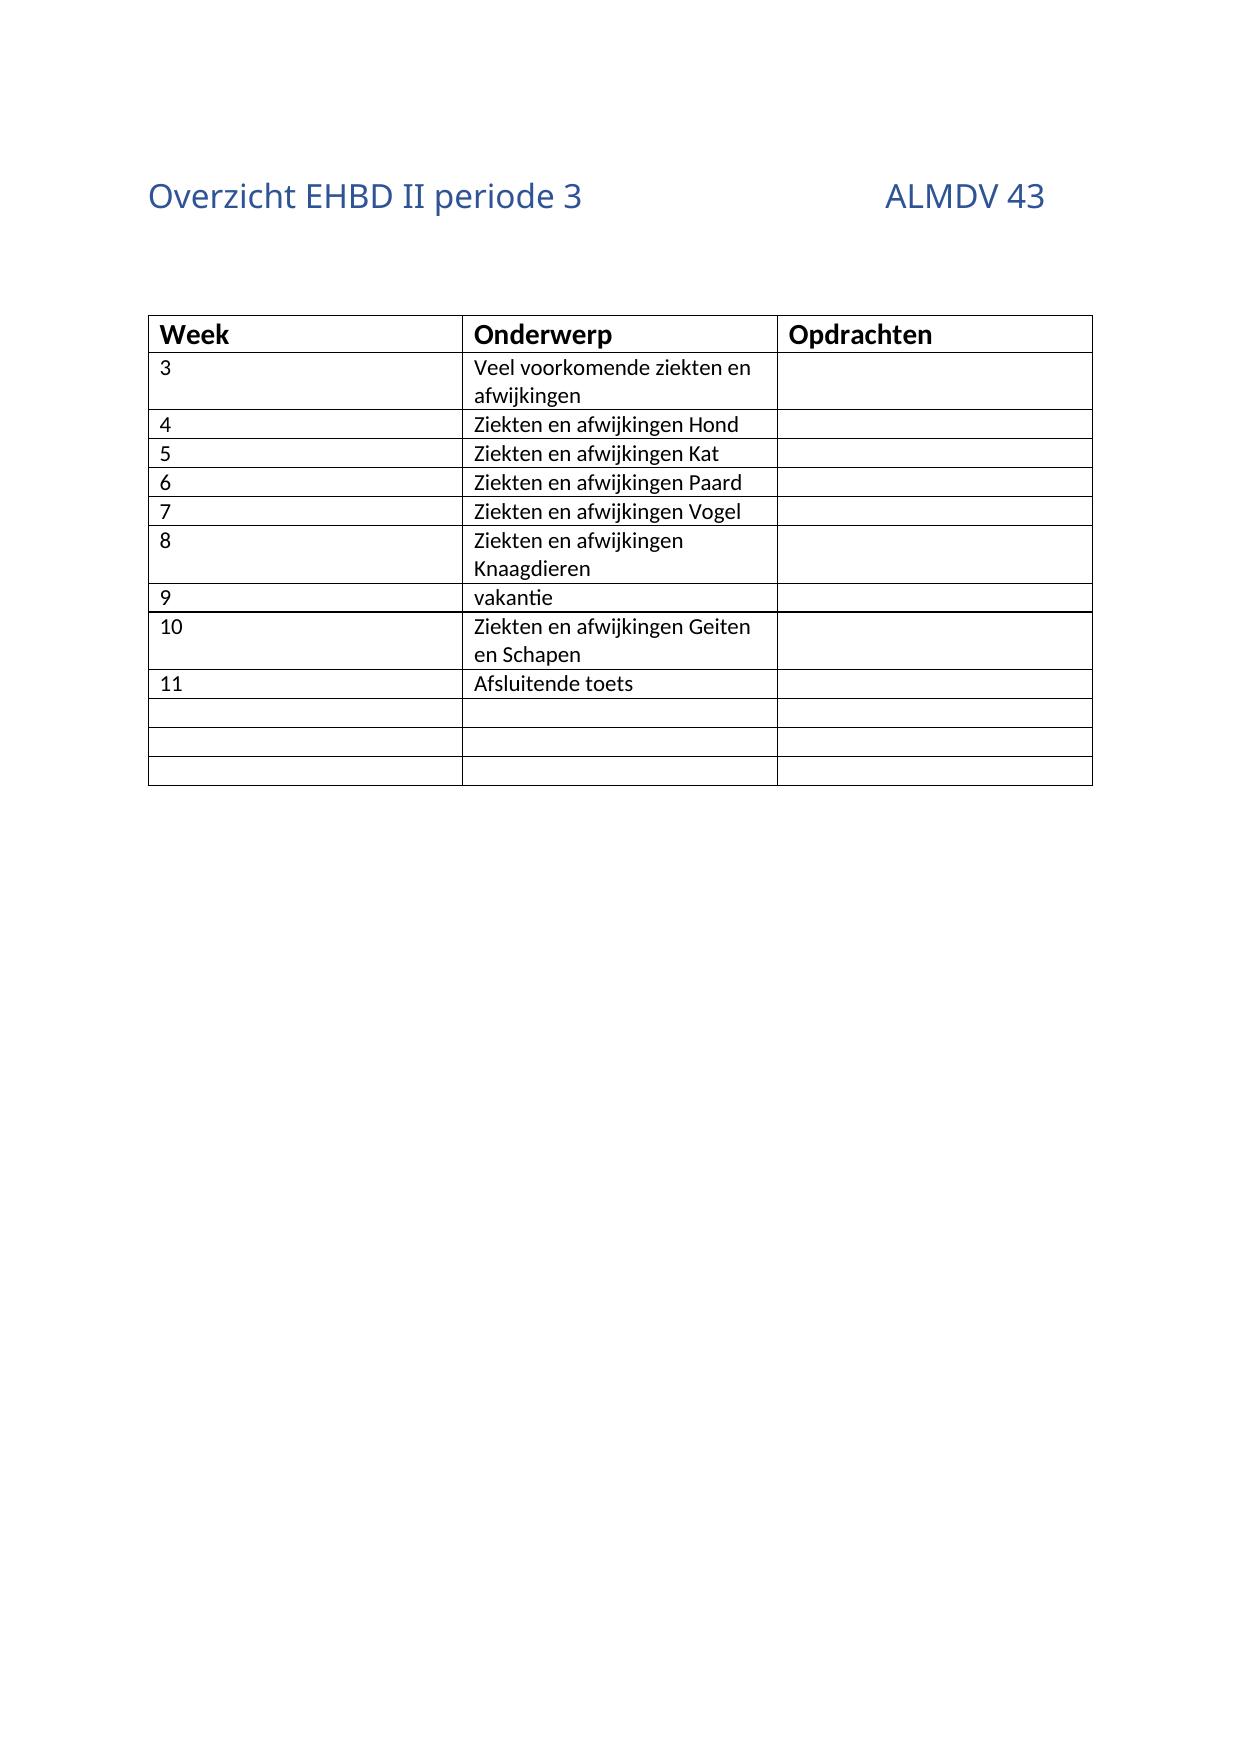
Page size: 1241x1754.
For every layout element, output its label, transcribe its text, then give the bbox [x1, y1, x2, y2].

table_cell 3 [149, 353, 462, 409]
table_cell Ziekten en afwijkingen Paard [463, 468, 777, 496]
table_cell [463, 699, 777, 727]
table_cell Afsluitende toets [463, 670, 777, 698]
table_cell [149, 757, 462, 785]
table_header Opdrachten [778, 316, 1092, 352]
table_cell Ziekten en afwijkingen Geiten en Schapen [463, 613, 777, 668]
table_cell Ziekten en afwijkingen Hond [463, 410, 777, 438]
table_cell Ziekten en afwijkingen Vogel [463, 497, 777, 525]
table_cell 8 [149, 526, 462, 582]
table_cell [778, 613, 1092, 668]
table_cell [778, 699, 1092, 727]
table_cell [149, 728, 462, 756]
table_cell [463, 757, 777, 785]
table_cell [778, 757, 1092, 785]
table_cell [778, 468, 1092, 496]
table_cell vakantie [463, 584, 777, 611]
table_cell [778, 353, 1092, 409]
table_cell [778, 410, 1092, 438]
table_header Onderwerp [463, 316, 777, 352]
table_cell 11 [149, 670, 462, 698]
table_cell [149, 699, 462, 727]
table_cell [778, 670, 1092, 698]
table_cell [778, 526, 1092, 582]
table_cell [778, 497, 1092, 525]
table_cell 4 [149, 410, 462, 438]
subtitle Overzicht EHBD II periode 3 ALMDV 43 [148, 173, 1093, 218]
table_cell 10 [149, 613, 462, 668]
table_cell [463, 728, 777, 756]
table_cell 7 [149, 497, 462, 525]
table_header Week [149, 316, 462, 352]
table_cell [778, 584, 1092, 611]
table_cell [778, 728, 1092, 756]
table_cell 9 [149, 584, 462, 611]
table_cell Veel voorkomende ziekten en afwijkingen [463, 353, 777, 409]
table_cell Ziekten en afwijkingen Kat [463, 439, 777, 467]
table_cell 6 [149, 468, 462, 496]
table_cell [778, 439, 1092, 467]
table_cell 5 [149, 439, 462, 467]
table_cell Ziekten en afwijkingen Knaagdieren [463, 526, 777, 582]
